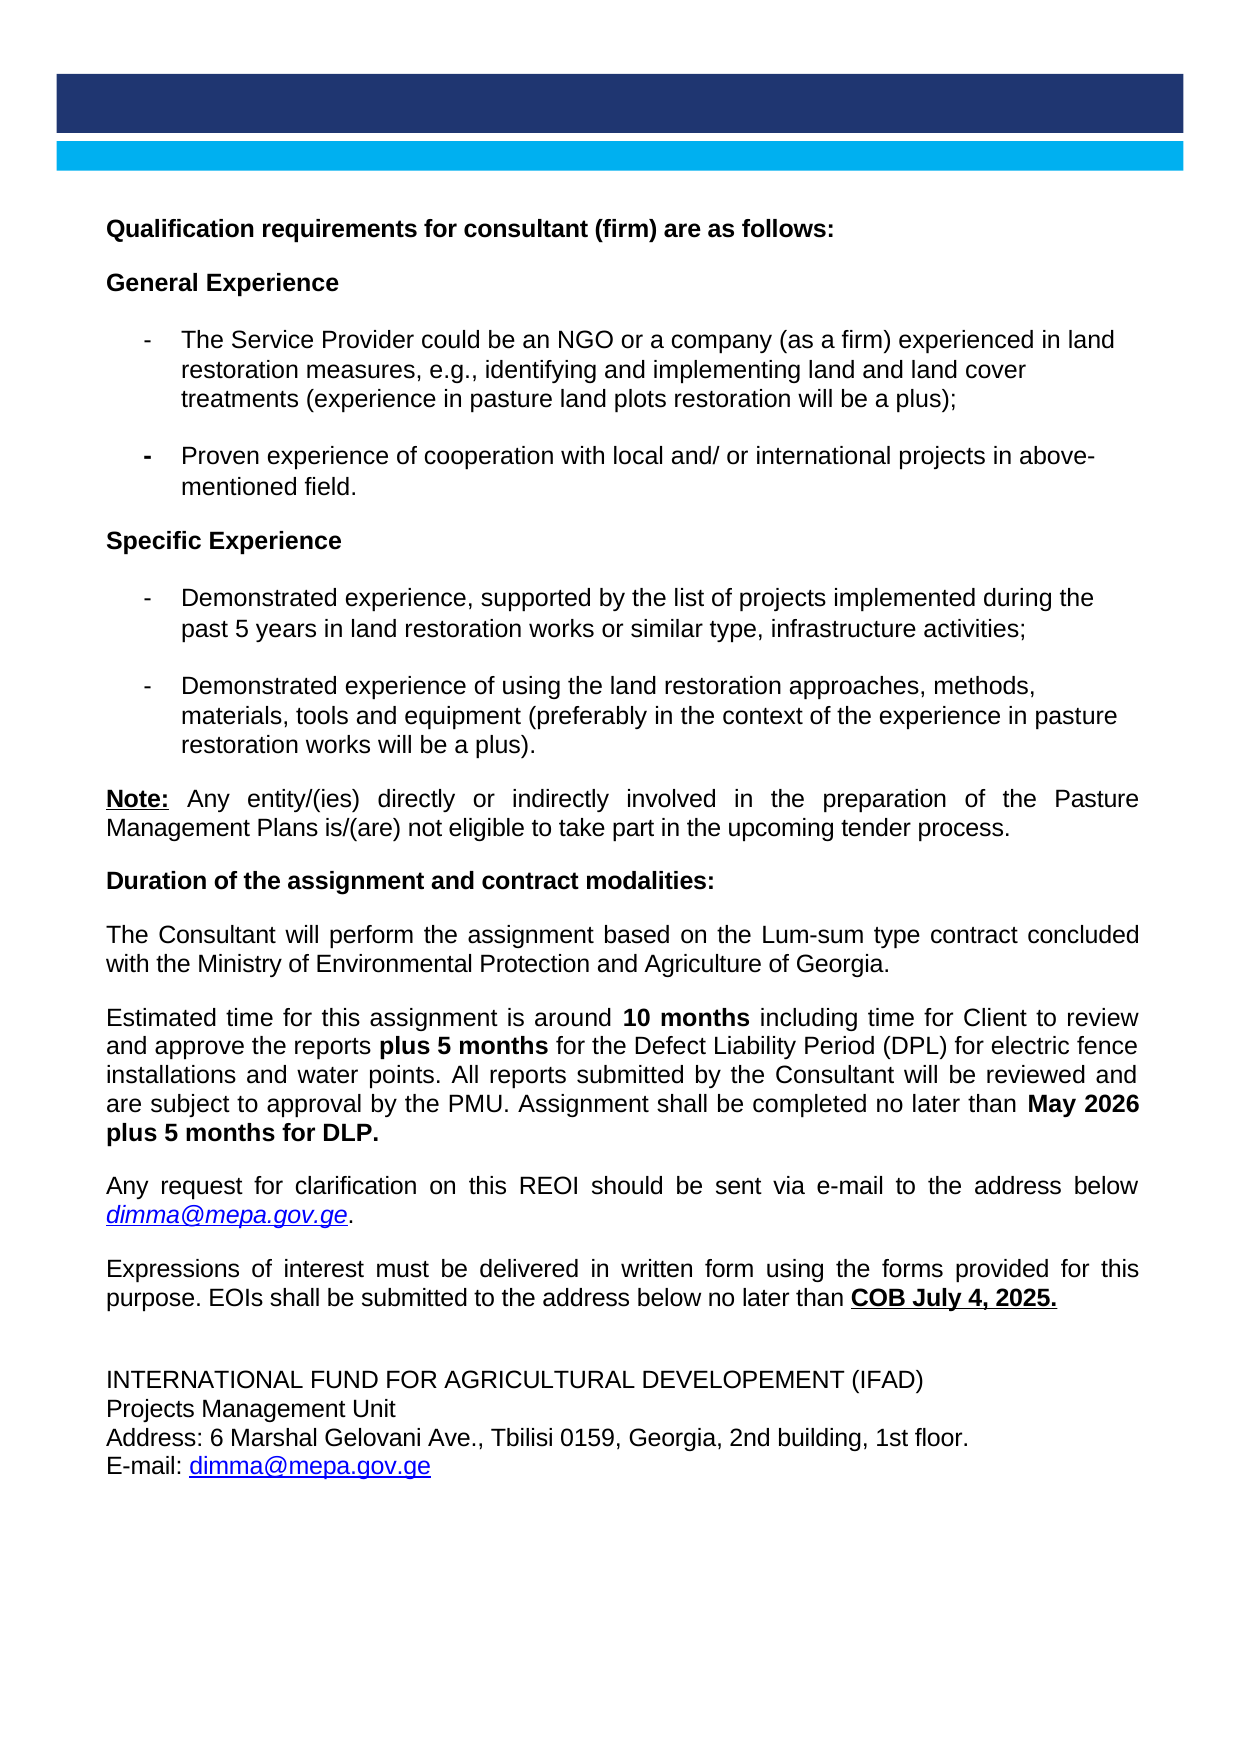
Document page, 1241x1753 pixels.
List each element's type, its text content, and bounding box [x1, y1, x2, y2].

text Any request for clarification on this REOI should be sent via e-mail to the address below dimma@mepa.gov.ge. [106, 1171, 1140, 1229]
text The Consultant will perform the assignment based on the Lum-sum type contract concluded with the Ministry of Environmental Protection and Agriculture of Georgia. [106, 920, 1140, 978]
list The Service Provider could be an NGO or a company (as a firm) experienced in land restoration measures, e.g., identifying and implementing land and land cover treatments (experience in pasture land plots restoration will be a plus); [143, 321, 1140, 413]
text Specific Experience [106, 526, 1140, 554]
text Duration of the assignment and contract modalities: [106, 866, 1140, 895]
text INTERNATIONAL FUND FOR AGRICULTURAL DEVELOPEMENT (IFAD) [106, 1365, 1140, 1394]
text E-mail: dimma@mepa.gov.ge [106, 1451, 1140, 1480]
list Proven experience of cooperation with local and/ or international projects in above-mentioned field. [143, 438, 1140, 501]
text Note: Any entity/(ies) directly or indirectly involved in the preparation of the Pasture Management Plans is/(are) not eligible to take part in the upcoming tender process. [106, 784, 1140, 841]
text Address: 6 Marshal Gelovani Ave., Tbilisi 0159, Georgia, 2nd building, 1st floor. [106, 1423, 1140, 1451]
text General Experience [106, 268, 1140, 296]
text Qualification requirements for consultant (firm) are as follows: [106, 214, 1140, 243]
list Demonstrated experience, supported by the list of projects implemented during the past 5 years in land restoration works or similar type, infrastructure activities; [143, 579, 1140, 642]
text Expressions of interest must be delivered in written form using the forms provided for this purpose. EOIs shall be submitted to the address below no later than COB July 4, 2025. [106, 1254, 1140, 1311]
text Projects Management Unit [106, 1394, 1140, 1423]
text Estimated time for this assignment is around 10 months including time for Client to review and approve the reports plus 5 months for the Defect Liability Period (DPL) for electric fence installations and water points. All reports submitted by the Consultant will be reviewed and are subject to approval by the PMU. Assignment shall be completed no later than May 2026 plus 5 months for DLP. [106, 1003, 1140, 1146]
list Demonstrated experience of using the land restoration approaches, methods, materials, tools and equipment (preferably in the context of the experience in pasture restoration works will be a plus). [143, 667, 1140, 759]
